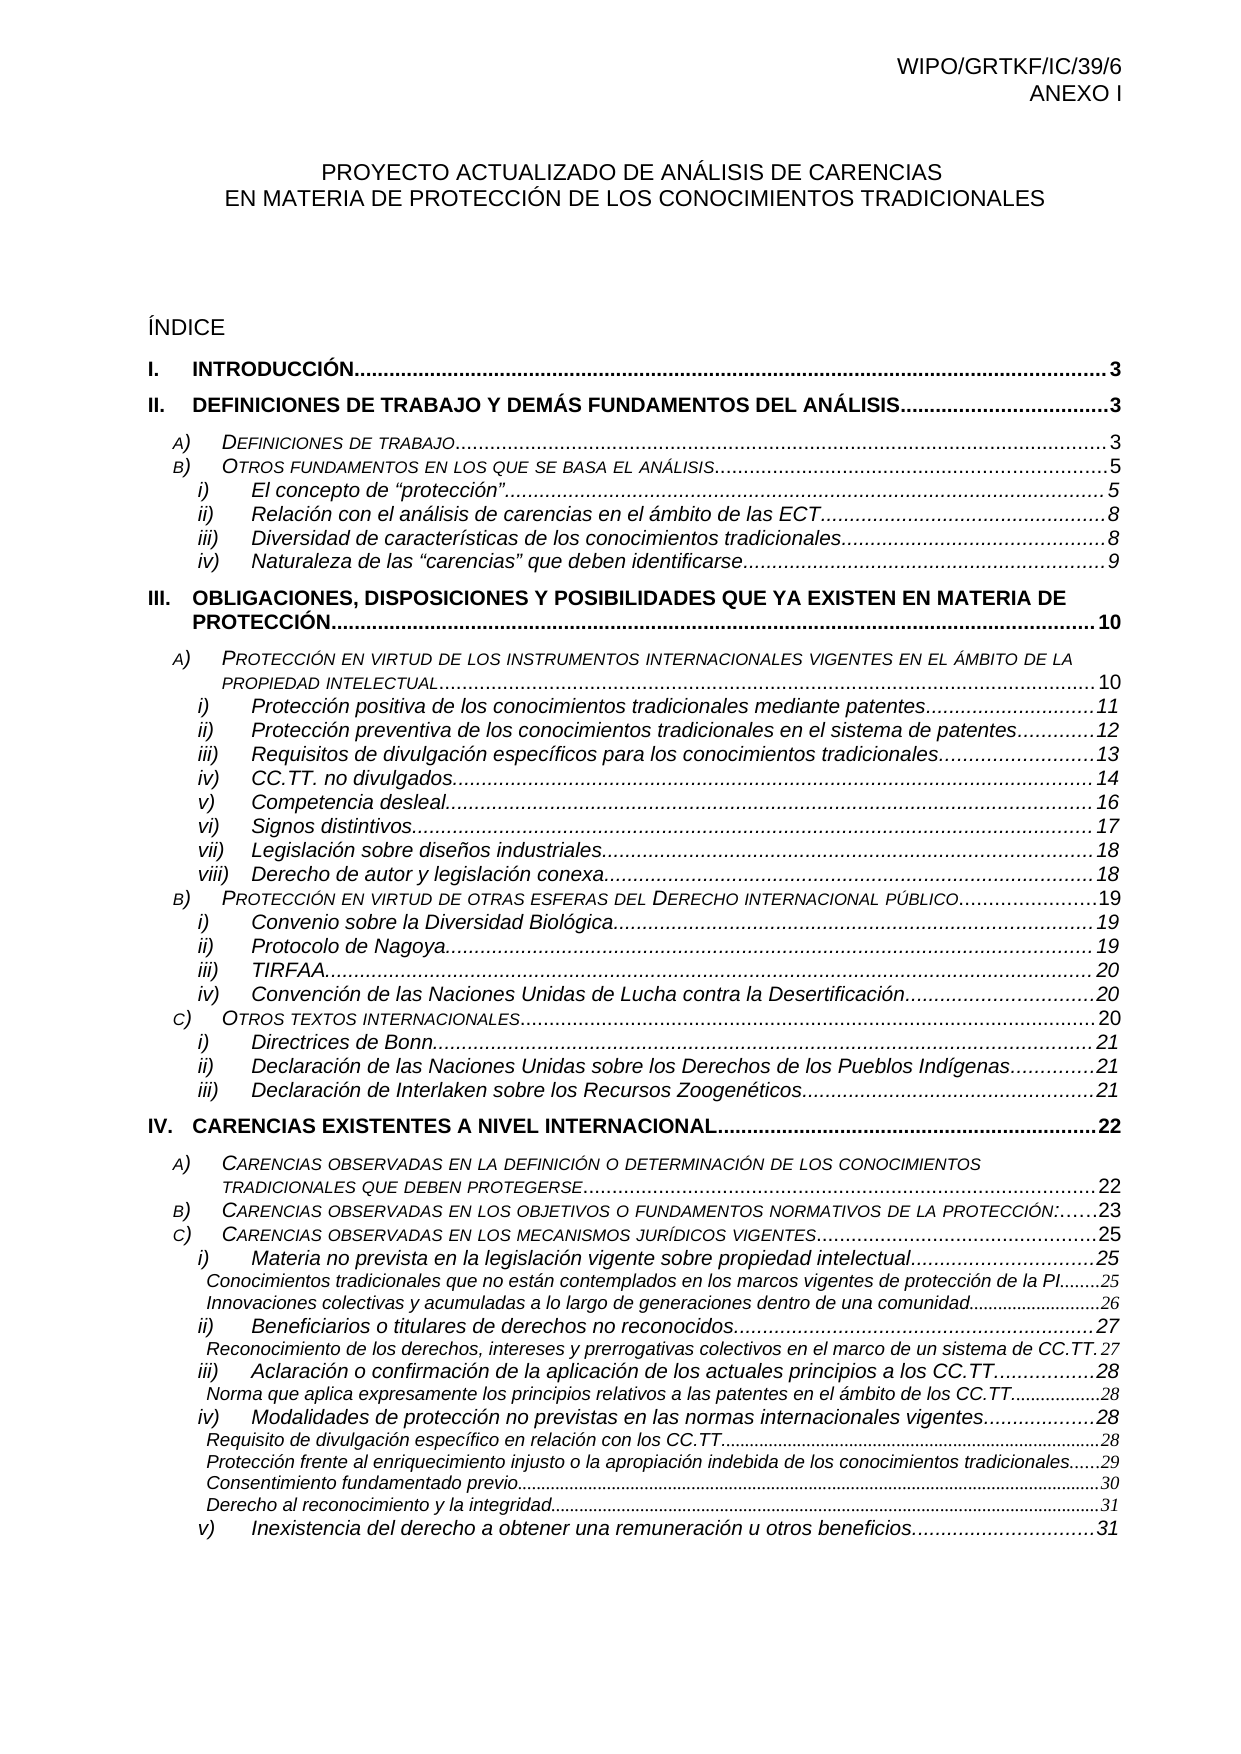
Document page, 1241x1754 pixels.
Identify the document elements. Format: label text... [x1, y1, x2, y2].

text PROYECTO ACTUALIZADO DE ANÁLISIS DE CARENCIAS EN MATERIA DE PROTECCIÓN DE LOS CONOCIMIENTOS TRADICIONALES [148, 158, 1122, 211]
